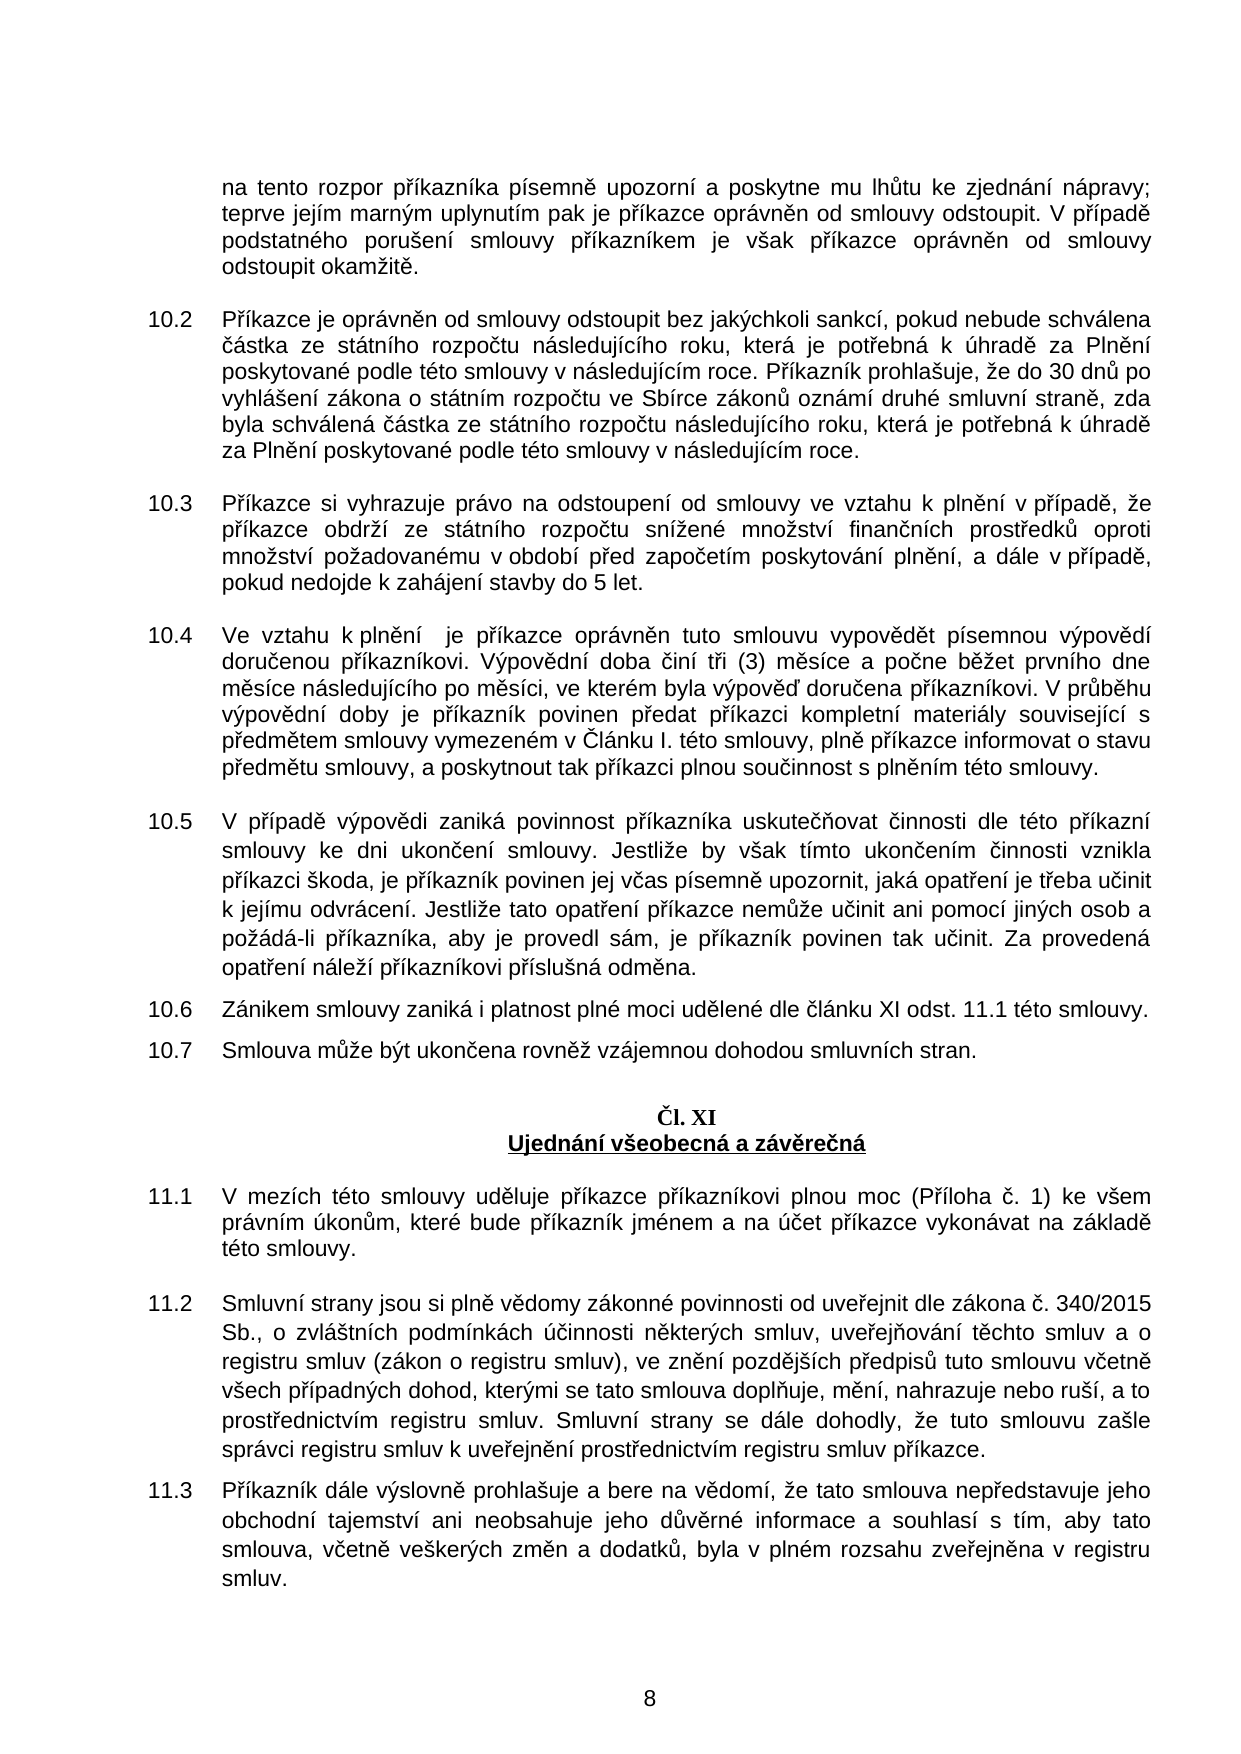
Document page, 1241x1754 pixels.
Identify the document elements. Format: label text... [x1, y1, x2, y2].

list Příkazník dále výslovně prohlašuje a bere na vědomí, že tato smlouva nepředstavuje jeho obchodní tajemství ani neobsahuje jeho důvěrné informace a souhlasí s tím, aby tato smlouva, včetně veškerých změn a dodatků, byla v plném rozsahu zveřejněna v registru smluv. [148, 1476, 1152, 1592]
list V případě výpovědi zaniká povinnost příkazníka uskutečňovat činnosti dle této příkazní smlouvy ke dni ukončení smlouvy. Jestliže by však tímto ukončením činnosti vznikla příkazci škoda, je příkazník povinen jej včas písemně upozornit, jaká opatření je třeba učinit k jejímu odvrácení. Jestliže tato opatření příkazce nemůže učinit ani pomocí jiných osob a požádá-li příkazníka, aby je provedl sám, je příkazník povinen tak učinit. Za provedená opatření náleží příkazníkovi příslušná odměna. [148, 806, 1152, 981]
list Smlouva může být ukončena rovněž vzájemnou dohodou smluvních stran. [148, 1036, 1152, 1065]
list Čl. XI Ujednání všeobecná a závěrečná [222, 1103, 1152, 1156]
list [148, 174, 1152, 279]
list Ve vztahu k plnění je příkazce oprávněn tuto smlouvu vypovědět písemnou výpovědí doručenou příkazníkovi. Výpovědní doba činí tři (3) měsíce a počne běžet prvního dne měsíce následujícího po měsíci, ve kterém byla výpověď doručena příkazníkovi. V průběhu výpovědní doby je příkazník povinen předat příkazci kompletní materiály související s předmětem smlouvy vymezeném v Článku I. této smlouvy, plně příkazce informovat o stavu předmětu smlouvy, a poskytnout tak příkazci plnou součinnost s plněním této smlouvy. [148, 622, 1152, 780]
list Příkazce je oprávněn od smlouvy odstoupit bez jakýchkoli sankcí, pokud nebude schválena částka ze státního rozpočtu následujícího roku, která je potřebná k úhradě za Plnění poskytované podle této smlouvy v následujícím roce. Příkazník prohlašuje, že do 30 dnů po vyhlášení zákona o státním rozpočtu ve Sbírce zákonů oznámí druhé smluvní straně, zda byla schválená částka ze státního rozpočtu následujícího roku, která je potřebná k úhradě za Plnění poskytované podle této smlouvy v následujícím roce. [148, 306, 1152, 464]
list Smluvní strany jsou si plně vědomy zákonné povinnosti od uveřejnit dle zákona č. 340/2015 Sb., o zvláštních podmínkách účinnosti některých smluv, uveřejňování těchto smluv a o registru smluv (zákon o registru smluv), ve znění pozdějších předpisů tuto smlouvu včetně všech případných dohod, kterými se tato smlouva doplňuje, mění, nahrazuje nebo ruší, a to prostřednictvím registru smluv. Smluvní strany se dále dohodly, že tuto smlouvu zašle správci registru smluv k uveřejnění prostřednictvím registru smluv příkazce. [148, 1288, 1152, 1463]
list Příkazce si vyhrazuje právo na odstoupení od smlouvy ve vztahu k plnění v případě, že příkazce obdrží ze státního rozpočtu snížené množství finančních prostředků oproti množství požadovanému v období před započetím poskytování plnění, a dále v případě, pokud nedojde k zahájení stavby do 5 let. [148, 490, 1152, 596]
list Zánikem smlouvy zaniká i platnost plné moci udělené dle článku XI odst. 11.1 této smlouvy. [148, 994, 1152, 1023]
list V mezích této smlouvy uděluje příkazce příkazníkovi plnou moc (Příloha č. 1) ke všem právním úkonům, které bude příkazník jménem a na účet příkazce vykonávat na základě této smlouvy. [148, 1183, 1152, 1262]
